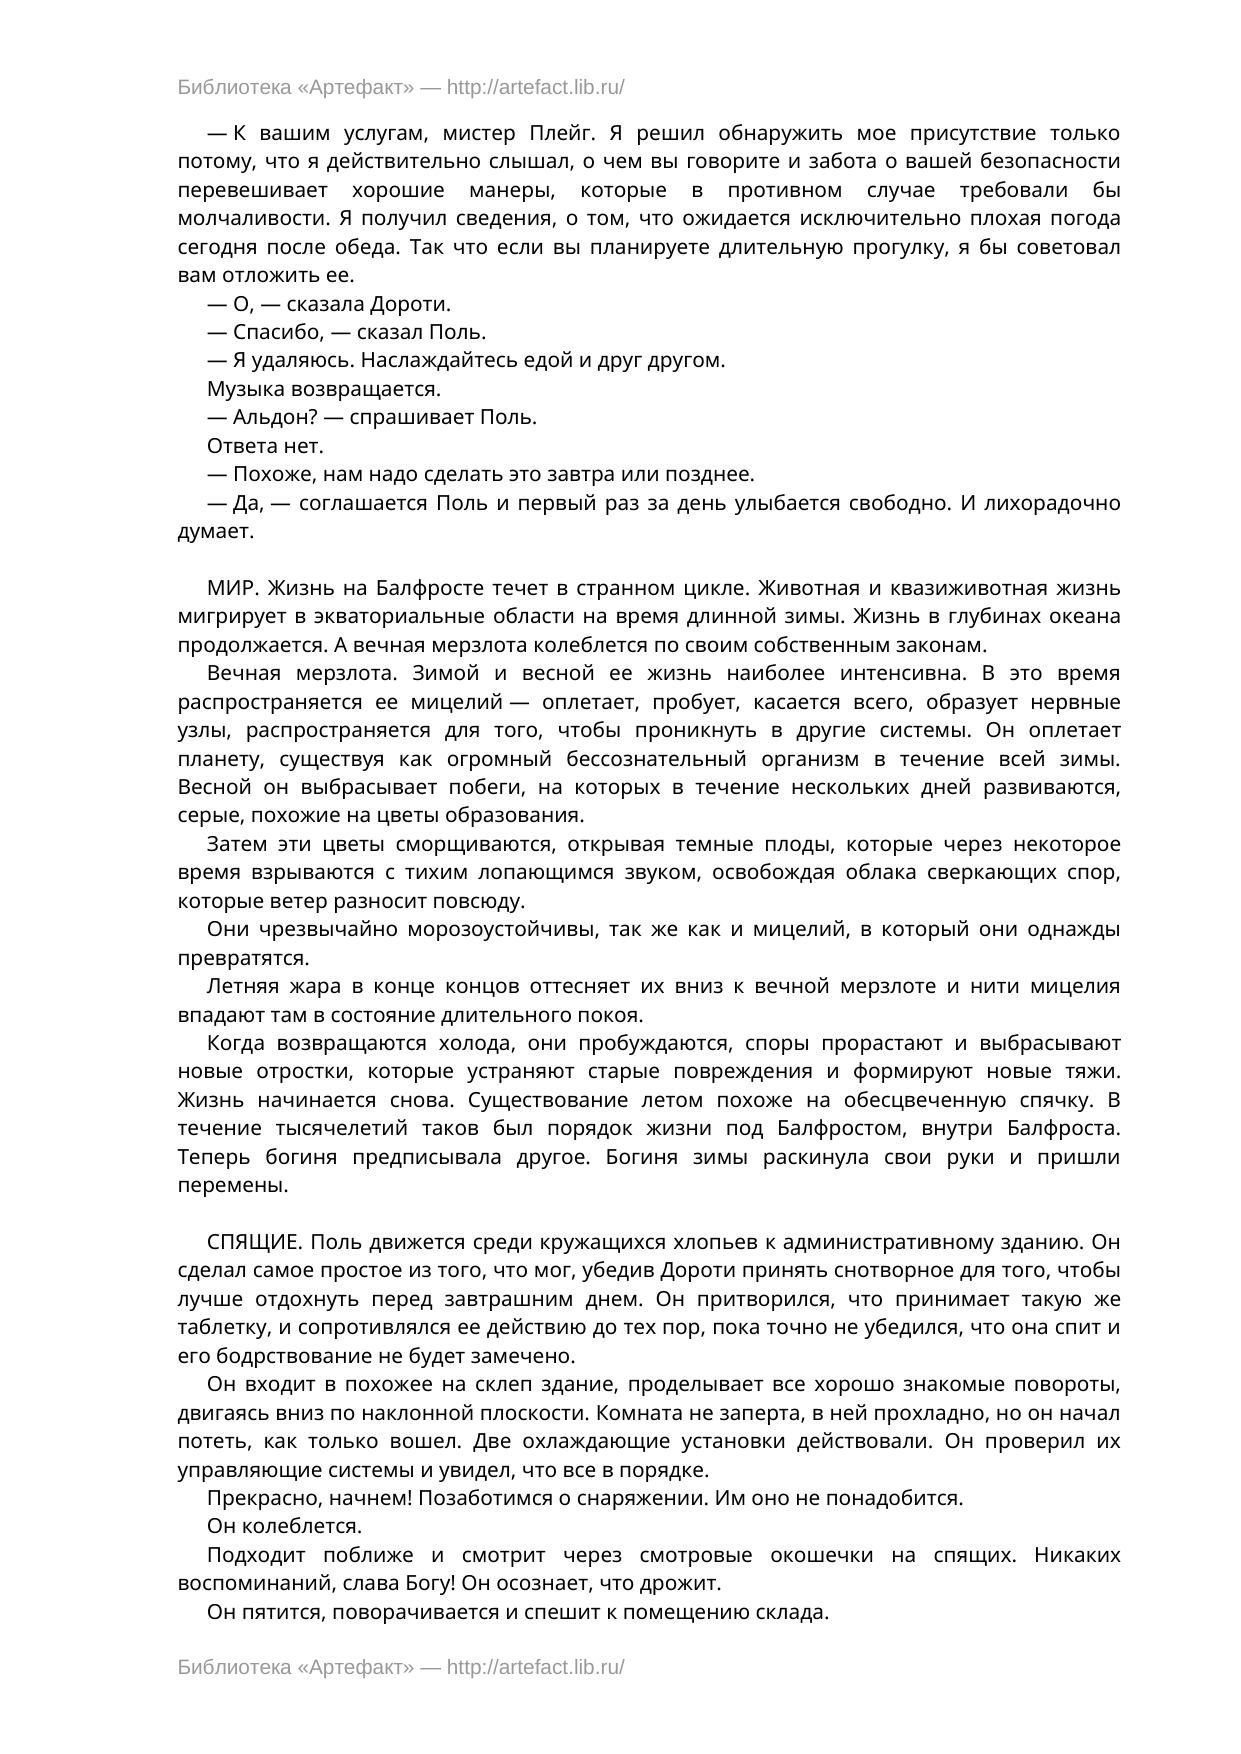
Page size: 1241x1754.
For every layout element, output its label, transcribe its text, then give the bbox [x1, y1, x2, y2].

text Когда возвращаются холода, они пробуждаются, споры прорастают и выбрасывают новые отростки, которые устраняют старые повреждения и формируют новые тяжи. Жизнь начинается снова. Существование летом похоже на обесцвеченную спячку. В течение тысячелетий таков был порядок жизни под Балфростом, внутри Балфроста. Теперь богиня предписывала другое. Богиня зимы раскинула свои руки и пришли перемены. [177, 1028, 1122, 1199]
text — К вашим услугам, мистер Плейг. Я решил обнаружить мое присутствие только потому, что я действительно слышал, о чем вы говорите и забота о вашей безопасности перевешивает хорошие манеры, которые в противном случае требовали бы молчаливости. Я получил сведения, о том, что ожидается исключительно плохая погода сегодня после обеда. Так что если вы планируете длительную прогулку, я бы советовал вам отложить ее. [177, 118, 1122, 289]
text Ответа нет. [177, 431, 1122, 459]
text Музыка возвращается. [177, 374, 1122, 402]
text Он входит в похожее на склеп здание, проделывает все хорошо знакомые повороты, двигаясь вниз по наклонной плоскости. Комната не заперта, в ней прохладно, но он начал потеть, как только вошел. Две охлаждающие установки действовали. Он проверил их управляющие системы и увидел, что все в порядке. [177, 1369, 1122, 1483]
text Он колеблется. [177, 1512, 1122, 1540]
text — О, — сказала Дороти. [177, 289, 1122, 317]
text СПЯЩИЕ. Поль движется среди кружащихся хлопьев к административному зданию. Он сделал самое простое из того, что мог, убедив Дороти принять снотворное для того, чтобы лучше отдохнуть перед завтрашним днем. Он притворился, что принимает такую же таблетку, и сопротивлялся ее действию до тех пор, пока точно не убедился, что она спит и его бодрствование не будет замечено. [177, 1227, 1122, 1369]
text Он пятится, поворачивается и спешит к помещению склада. [177, 1597, 1122, 1625]
text — Спасибо, — сказал Поль. [177, 317, 1122, 346]
text Прекрасно, начнем! Позаботимся о снаряжении. Им оно не понадобится. [177, 1483, 1122, 1512]
text МИР. Жизнь на Балфросте течет в странном цикле. Животная и квазиживотная жизнь мигрирует в экваториальные области на время длинной зимы. Жизнь в глубинах океана продолжается. А вечная мерзлота колеблется по своим собственным законам. [177, 573, 1122, 658]
text Подходит поближе и смотрит через смотровые окошечки на спящих. Никаких воспоминаний, слава Богу! Он осознает, что дрожит. [177, 1540, 1122, 1597]
text — Похоже, нам надо сделать это завтра или позднее. [177, 459, 1122, 488]
text — Да, — соглашается Поль и первый раз за день улыбается свободно. И лихорадочно думает. [177, 488, 1122, 545]
text — Альдон? — спрашивает Поль. [177, 402, 1122, 431]
text — Я удаляюсь. Наслаждайтесь едой и друг другом. [177, 346, 1122, 374]
text Затем эти цветы сморщиваются, открывая темные плоды, которые через некоторое время взрываются с тихим лопающимся звуком, освобождая облака сверкающих спор, которые ветер разносит повсюду. [177, 829, 1122, 914]
text Они чрезвычайно морозоустойчивы, так же как и мицелий, в который они однажды превратятся. [177, 914, 1122, 971]
text Вечная мерзлота. Зимой и весной ее жизнь наиболее интенсивна. В это время распространяется ее мицелий — оплетает, пробует, касается всего, образует нервные узлы, распространяется для того, чтобы проникнуть в другие системы. Он оплетает планету, существуя как огромный бессознательный организм в течение всей зимы. Весной он выбрасывает побеги, на которых в течение нескольких дней развиваются, серые, похожие на цветы образования. [177, 658, 1122, 829]
text Летняя жара в конце концов оттесняет их вниз к вечной мерзлоте и нити мицелия впадают там в состояние длительного покоя. [177, 971, 1122, 1028]
